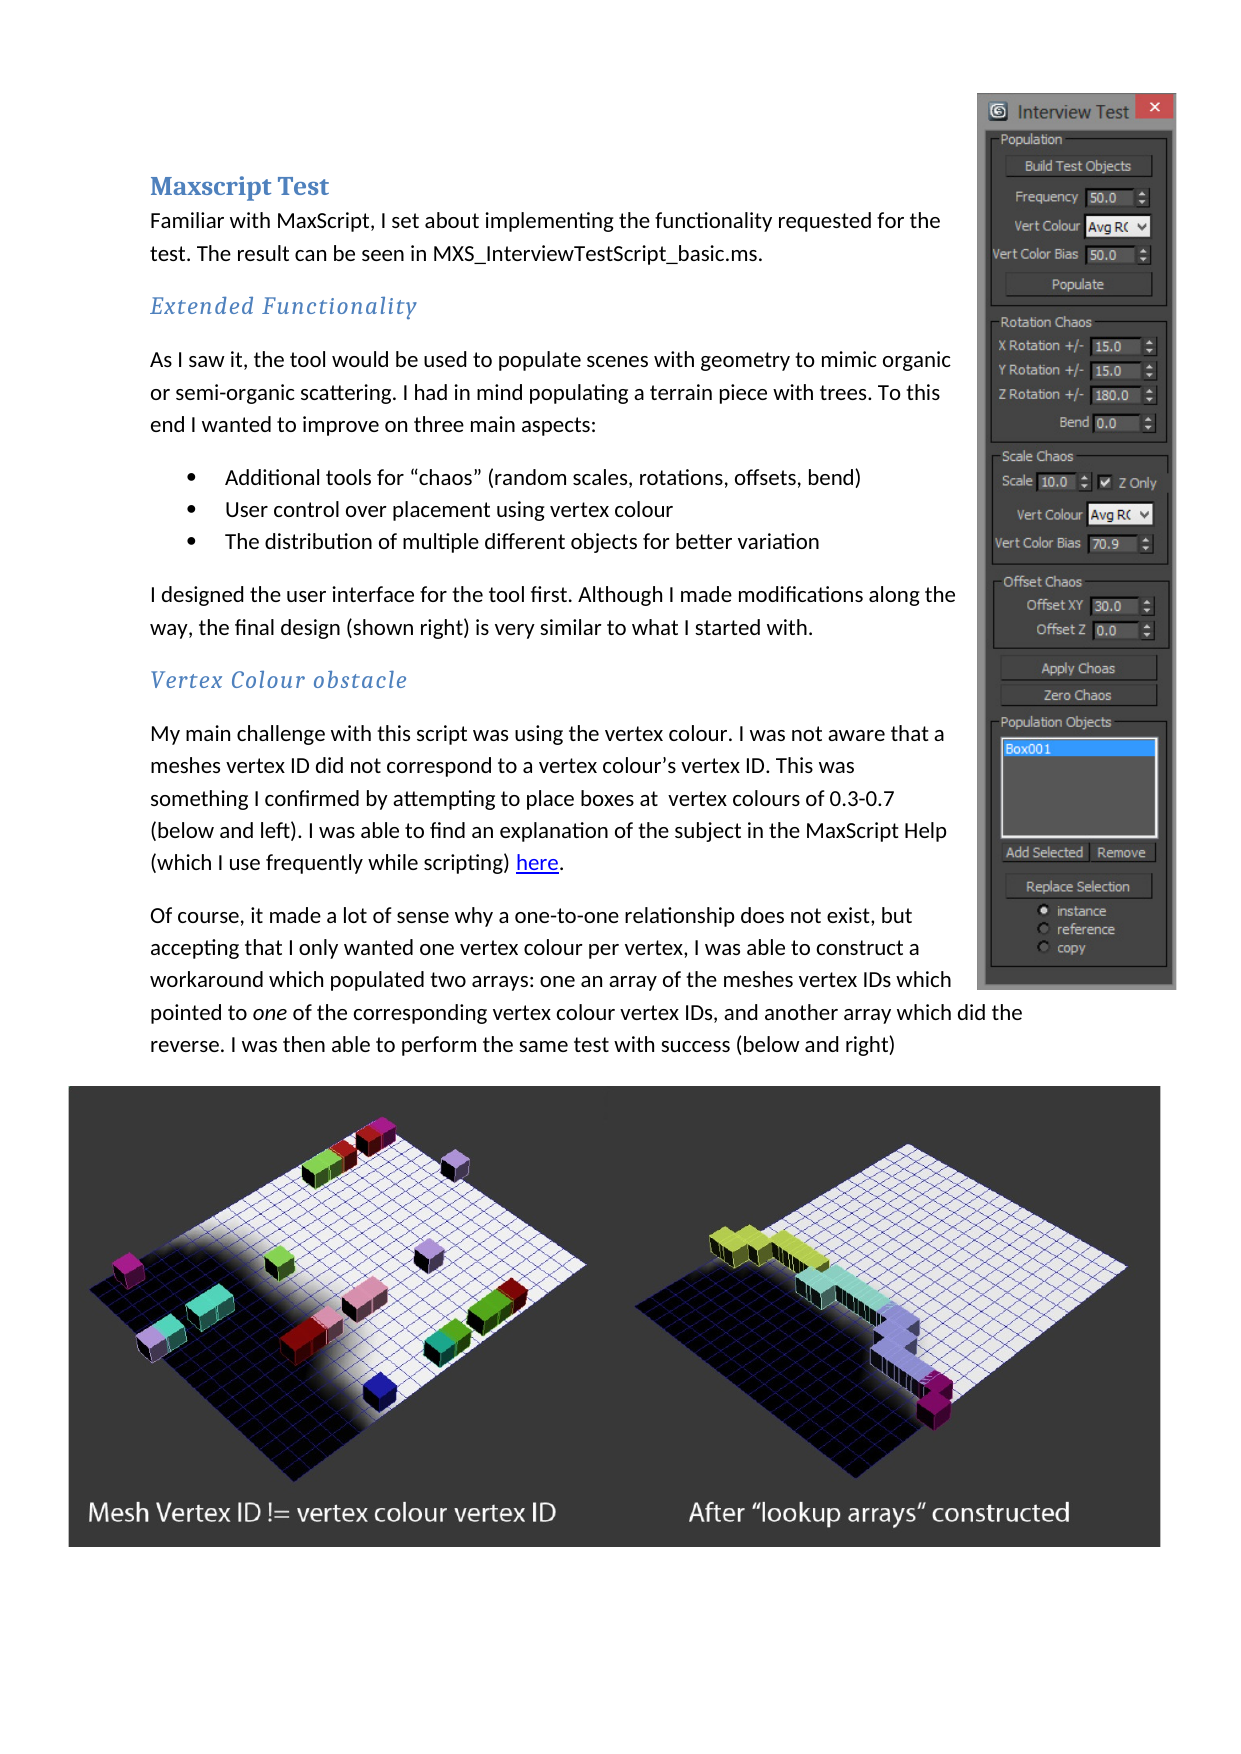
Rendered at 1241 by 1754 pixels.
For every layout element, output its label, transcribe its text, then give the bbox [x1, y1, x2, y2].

list The distribution of multiple different objects for better variation [187, 527, 977, 555]
list User control over placement using vertex colour [187, 495, 977, 523]
subtitle Extended Functionality [150, 292, 977, 321]
subtitle Maxscript Test [150, 171, 977, 202]
text Of course, it made a lot of sense why a one-to-one relationship does not exist, but accepting that I only wanted one vertex colour per vertex, I was able to construct a workaround which populated two arrays: one an array of the meshes vertex IDs which pointed to one of the corresponding vertex colour vertex IDs, and another array which did the reverse. I was then able to perform the same test with success (below and right) [150, 901, 1090, 1058]
subtitle Vertex Colour obstacle [150, 666, 977, 694]
list Additional tools for “chaos” (random scales, rotations, offsets, bend) [187, 463, 977, 491]
picture [977, 93, 1177, 990]
text My main challenge with this script was using the vertex colour. I was not aware that a meshes vertex ID did not correspond to a vertex colour’s vertex ID. This was something I confirmed by attempting to place boxes at vertex colours of 0.3-0.7 (below and left). I was able to find an explanation of the subject in the MaxScript Help (which I use frequently while scripting) here. [150, 719, 977, 876]
text Familiar with MaxScript, I set about implementing the functionality requested for the test. The result can be seen in MXS_InterviewTestScript_basic.ms. [150, 207, 977, 267]
picture [66, 1086, 1160, 1546]
text As I saw it, the tool would be used to populate scenes with geometry to mimic organic or semi-organic scattering. I had in mind populating a terrain piece with trees. To this end I wanted to improve on three main aspects: [150, 346, 977, 438]
text I designed the user interface for the tool first. Although I made modifications along the way, the final design (shown right) is very similar to what I started with. [150, 580, 977, 641]
